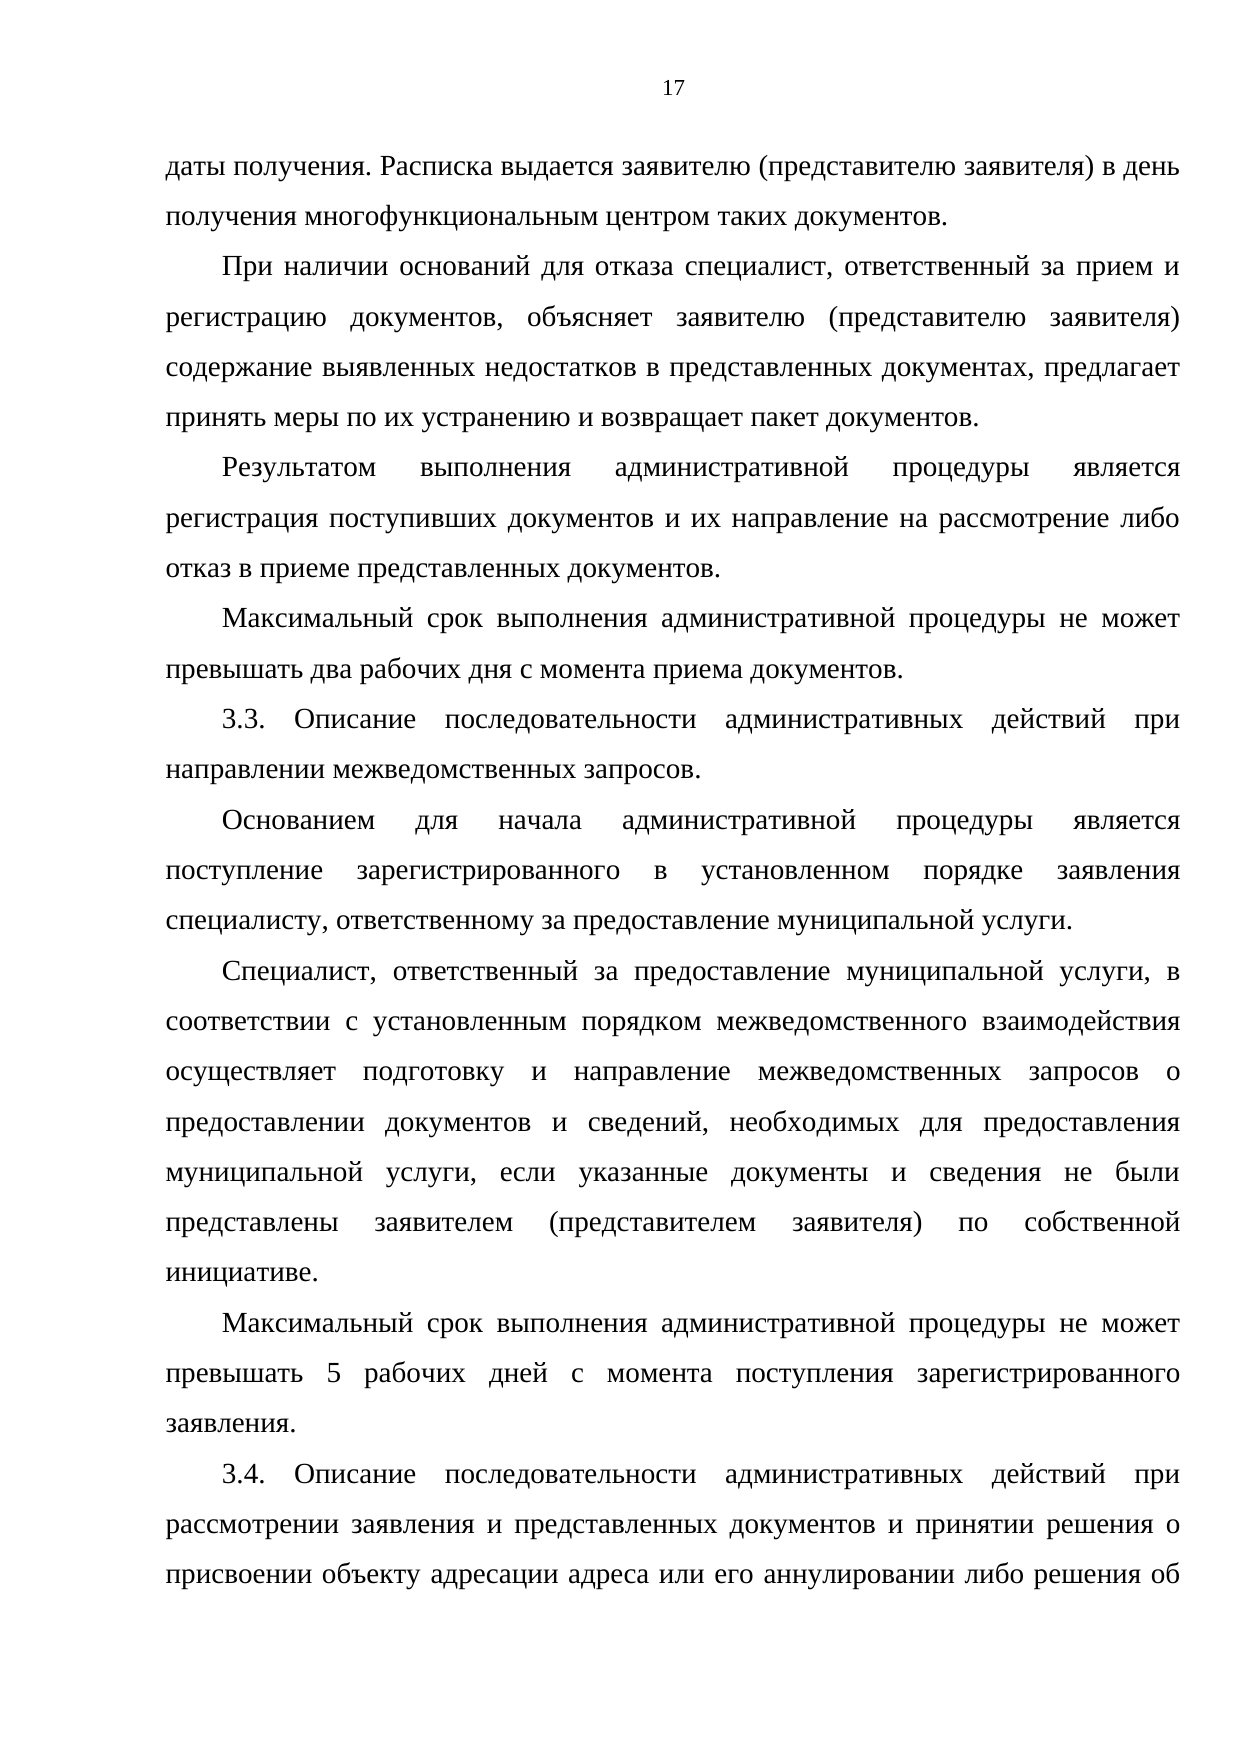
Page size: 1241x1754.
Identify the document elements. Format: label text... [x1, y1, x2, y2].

text Результатом выполнения административной процедуры является регистрация поступивших документов и их направление на рассмотрение либо отказ в приеме представленных документов. [165, 449, 1181, 584]
text Специалист, ответственный за предоставление муниципальной услуги, в соответствии с установленным порядком межведомственного взаимодействия осуществляет подготовку и направление межведомственных запросов о предоставлении документов и сведений, необходимых для предоставления муниципальной услуги, если указанные документы и сведения не были представлены заявителем (представителем заявителя) по собственной инициативе. [165, 953, 1181, 1288]
text 3.3. Описание последовательности административных действий при направлении межведомственных запросов. [165, 701, 1181, 785]
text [165, 148, 1181, 232]
text Максимальный срок выполнения административной процедуры не может превышать 5 рабочих дней с момента поступления зарегистрированного заявления. [165, 1305, 1181, 1439]
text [165, 1456, 1181, 1590]
text При наличии оснований для отказа специалист, ответственный за прием и регистрацию документов, объясняет заявителю (представителю заявителя) содержание выявленных недостатков в представленных документах, предлагает принять меры по их устранению и возвращает пакет документов. [165, 248, 1181, 433]
text Основанием для начала административной процедуры является поступление зарегистрированного в установленном порядке заявления специалисту, ответственному за предоставление муниципальной услуги. [165, 802, 1181, 936]
text Максимальный срок выполнения административной процедуры не может превышать два рабочих дня с момента приема документов. [165, 601, 1181, 684]
